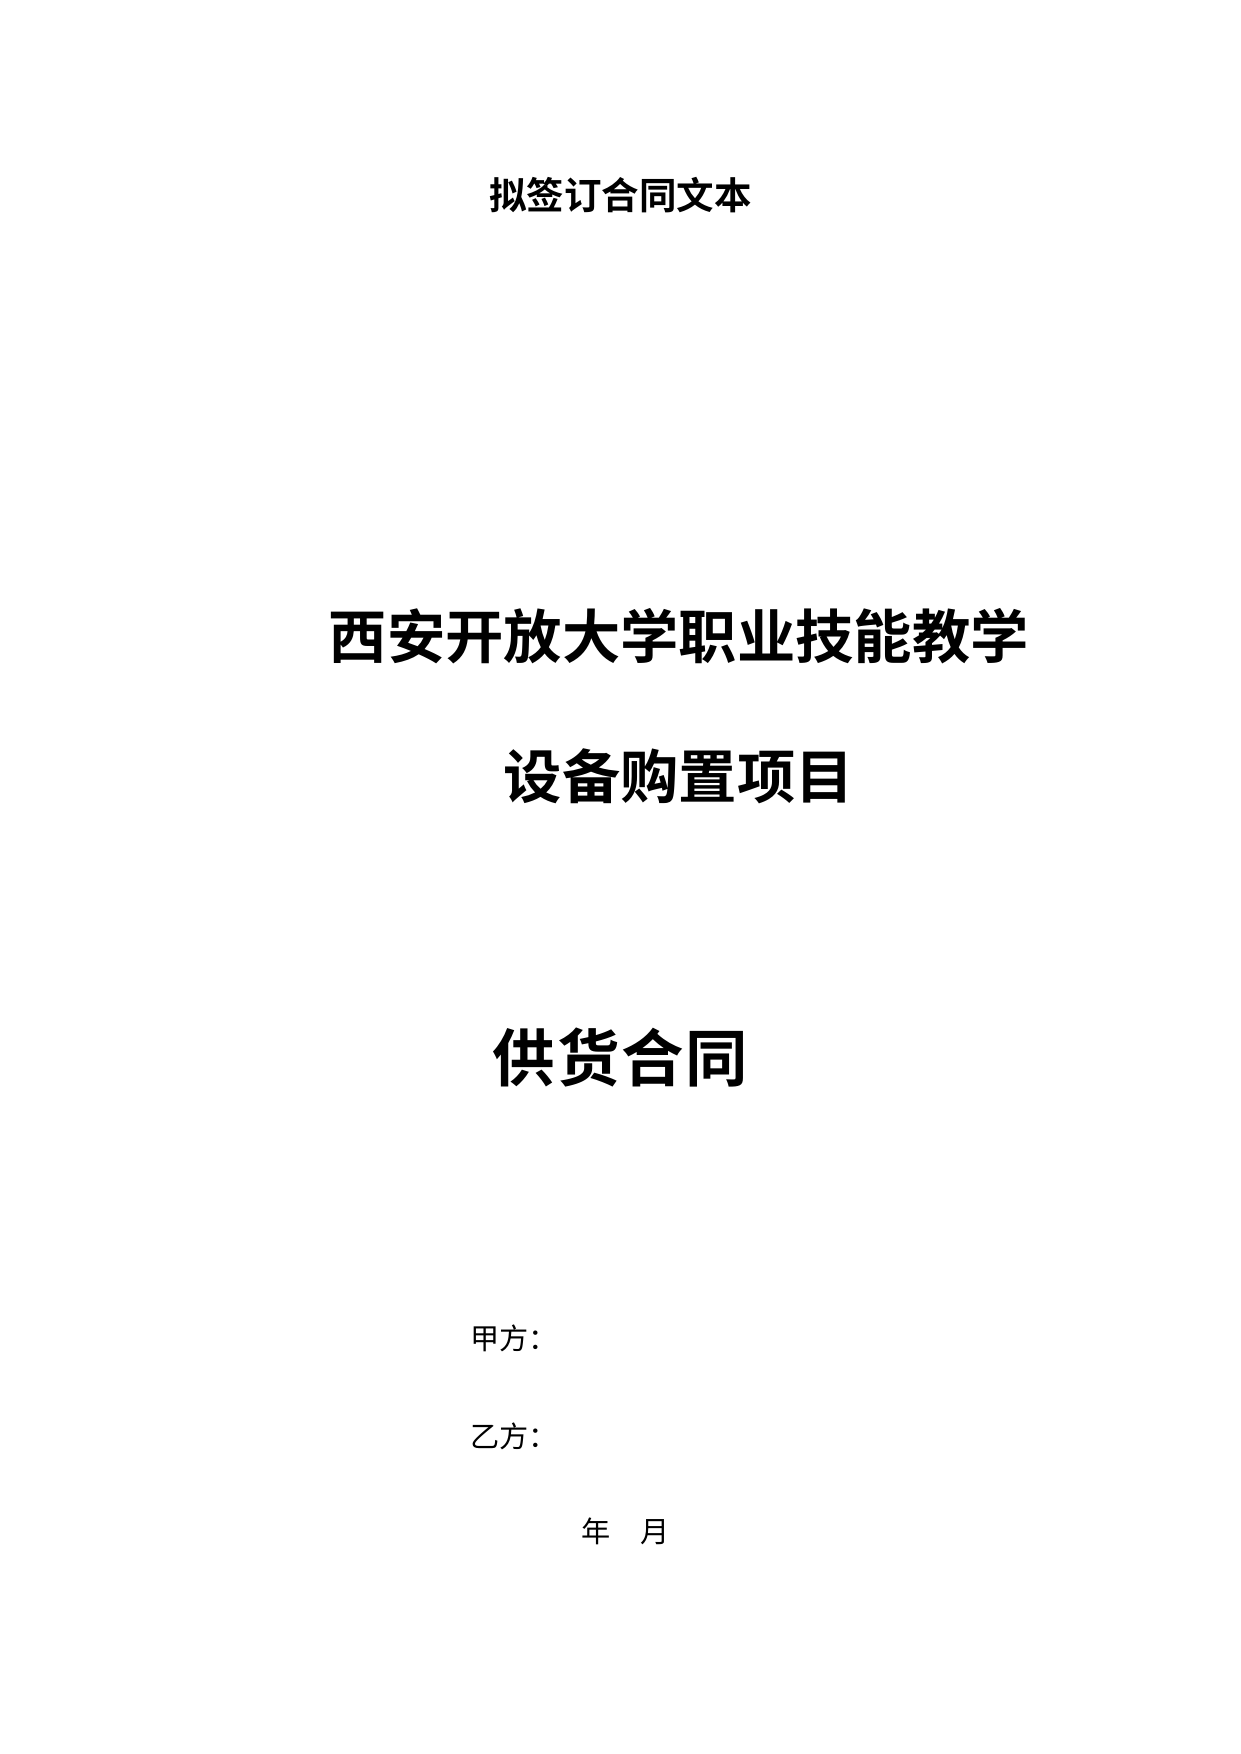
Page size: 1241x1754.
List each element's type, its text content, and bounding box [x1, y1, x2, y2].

text 甲方： [470, 1304, 1053, 1369]
text 设备购置项目 [187, 724, 1053, 822]
text 乙方： [470, 1402, 1053, 1467]
text 西安开放大学职业技能教学 [187, 584, 1053, 682]
text 拟签订合同文本 [187, 162, 1053, 227]
text 供货合同 [187, 1005, 1053, 1103]
text 年 月 [581, 1497, 1053, 1562]
